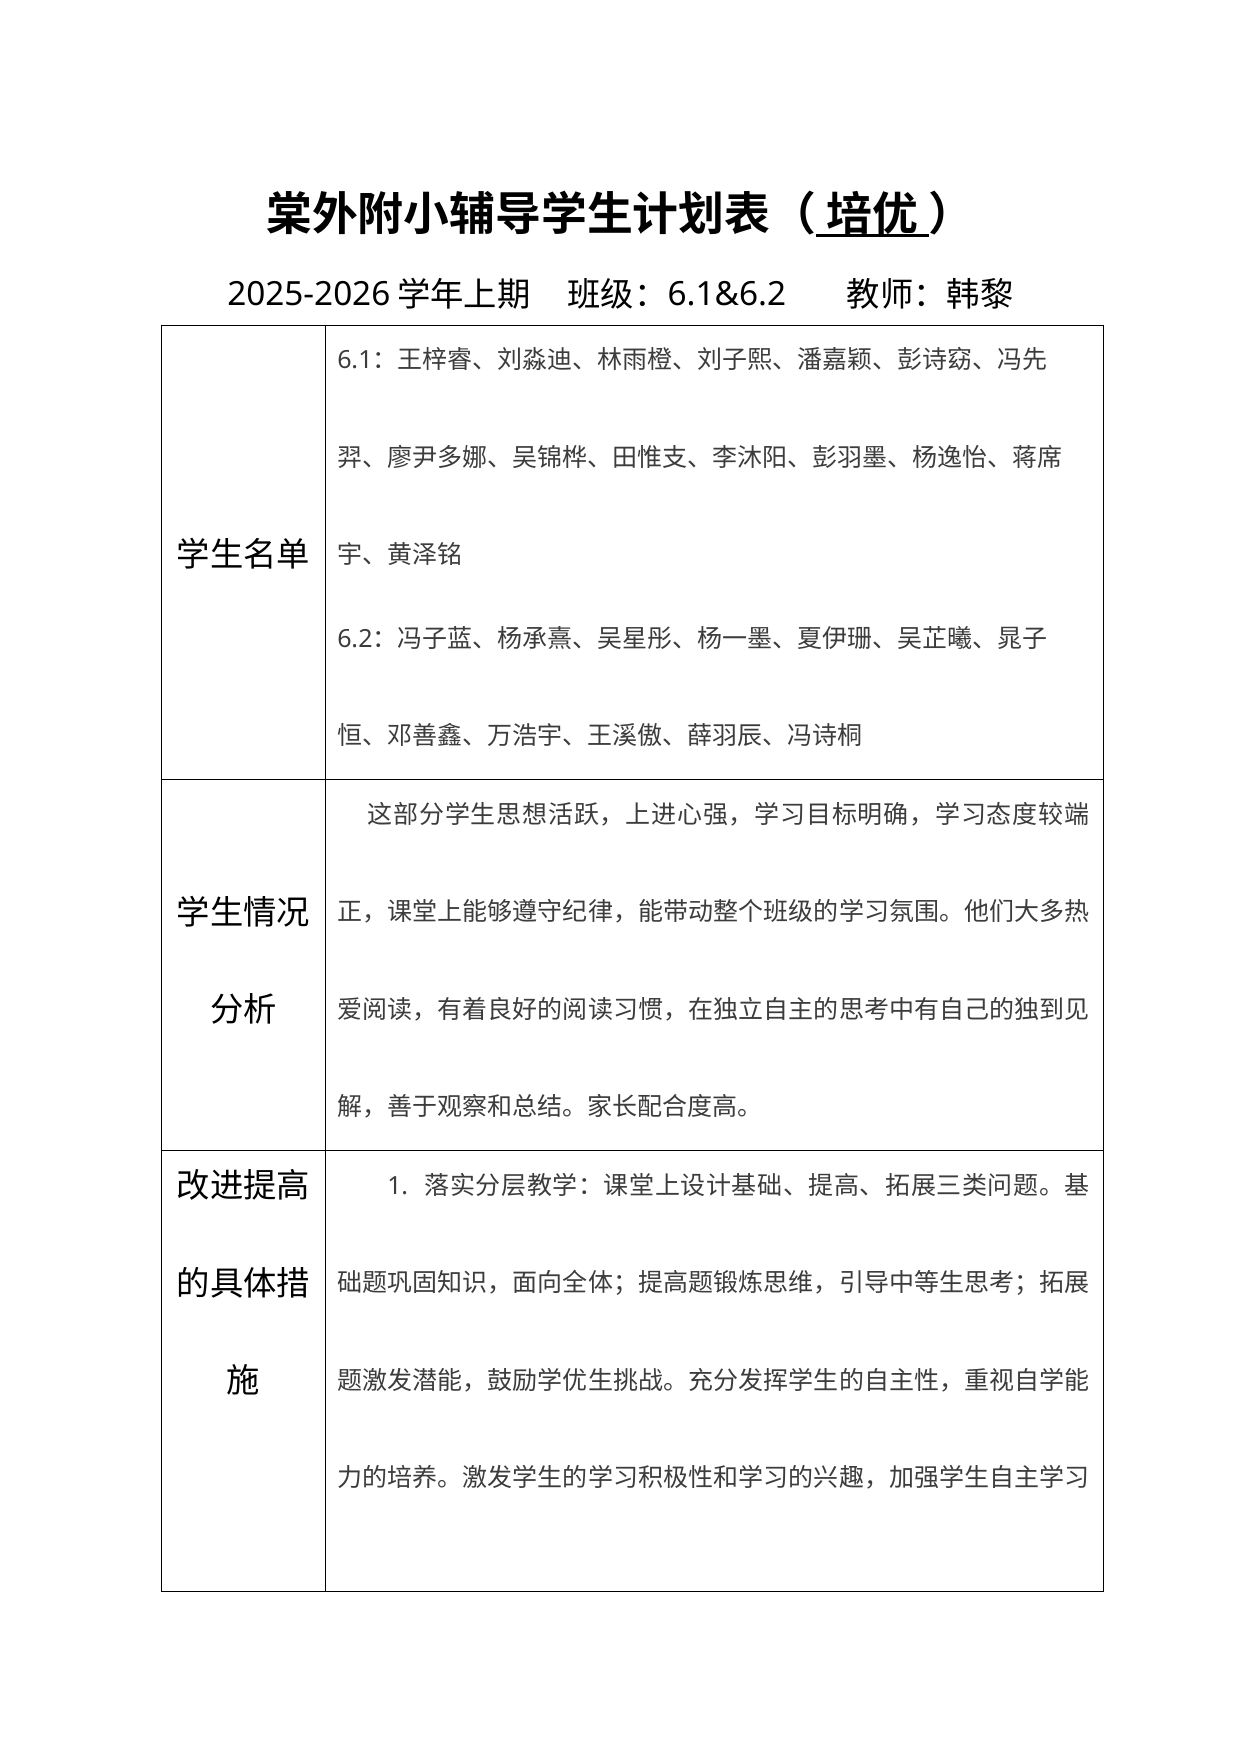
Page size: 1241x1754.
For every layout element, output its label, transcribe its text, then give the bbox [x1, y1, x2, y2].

table_cell 这部分学生思想活跃，上进心强，学习目标明确，学习态度较端正，课堂上能够遵守纪律，能带动整个班级的学习氛围。他们大多热爱阅读，有着良好的阅读习惯，在独立自主的思考中有自己的独到见解，善于观察和总结。家长配合度高。 [326, 780, 1103, 1150]
table_cell 改进提高的具体措施 [162, 1151, 325, 1591]
text 棠外附小辅导学生计划表（ 培优 ） [187, 162, 1053, 259]
table_header 学生名单 [162, 326, 325, 779]
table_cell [326, 1151, 1103, 1591]
table_cell 学生情况分析 [162, 780, 325, 1150]
table_header 6.1：王梓睿、刘淼迪、林雨橙、刘子熙、潘嘉颖、彭诗窈、冯先羿、廖尹多娜、吴锦桦、田惟支、李沐阳、彭羽墨、杨逸怡、蒋席宇、黄泽铭 6.2：冯子蓝、杨承熹、吴星彤、杨一墨、夏伊珊、吴芷曦、晁子恒、邓善鑫、万浩宇、王溪傲、薛羽辰、冯诗桐 [326, 326, 1103, 779]
text 2025-2026学年上期 班级：6.1&6.2 教师：韩黎 [187, 259, 1053, 324]
